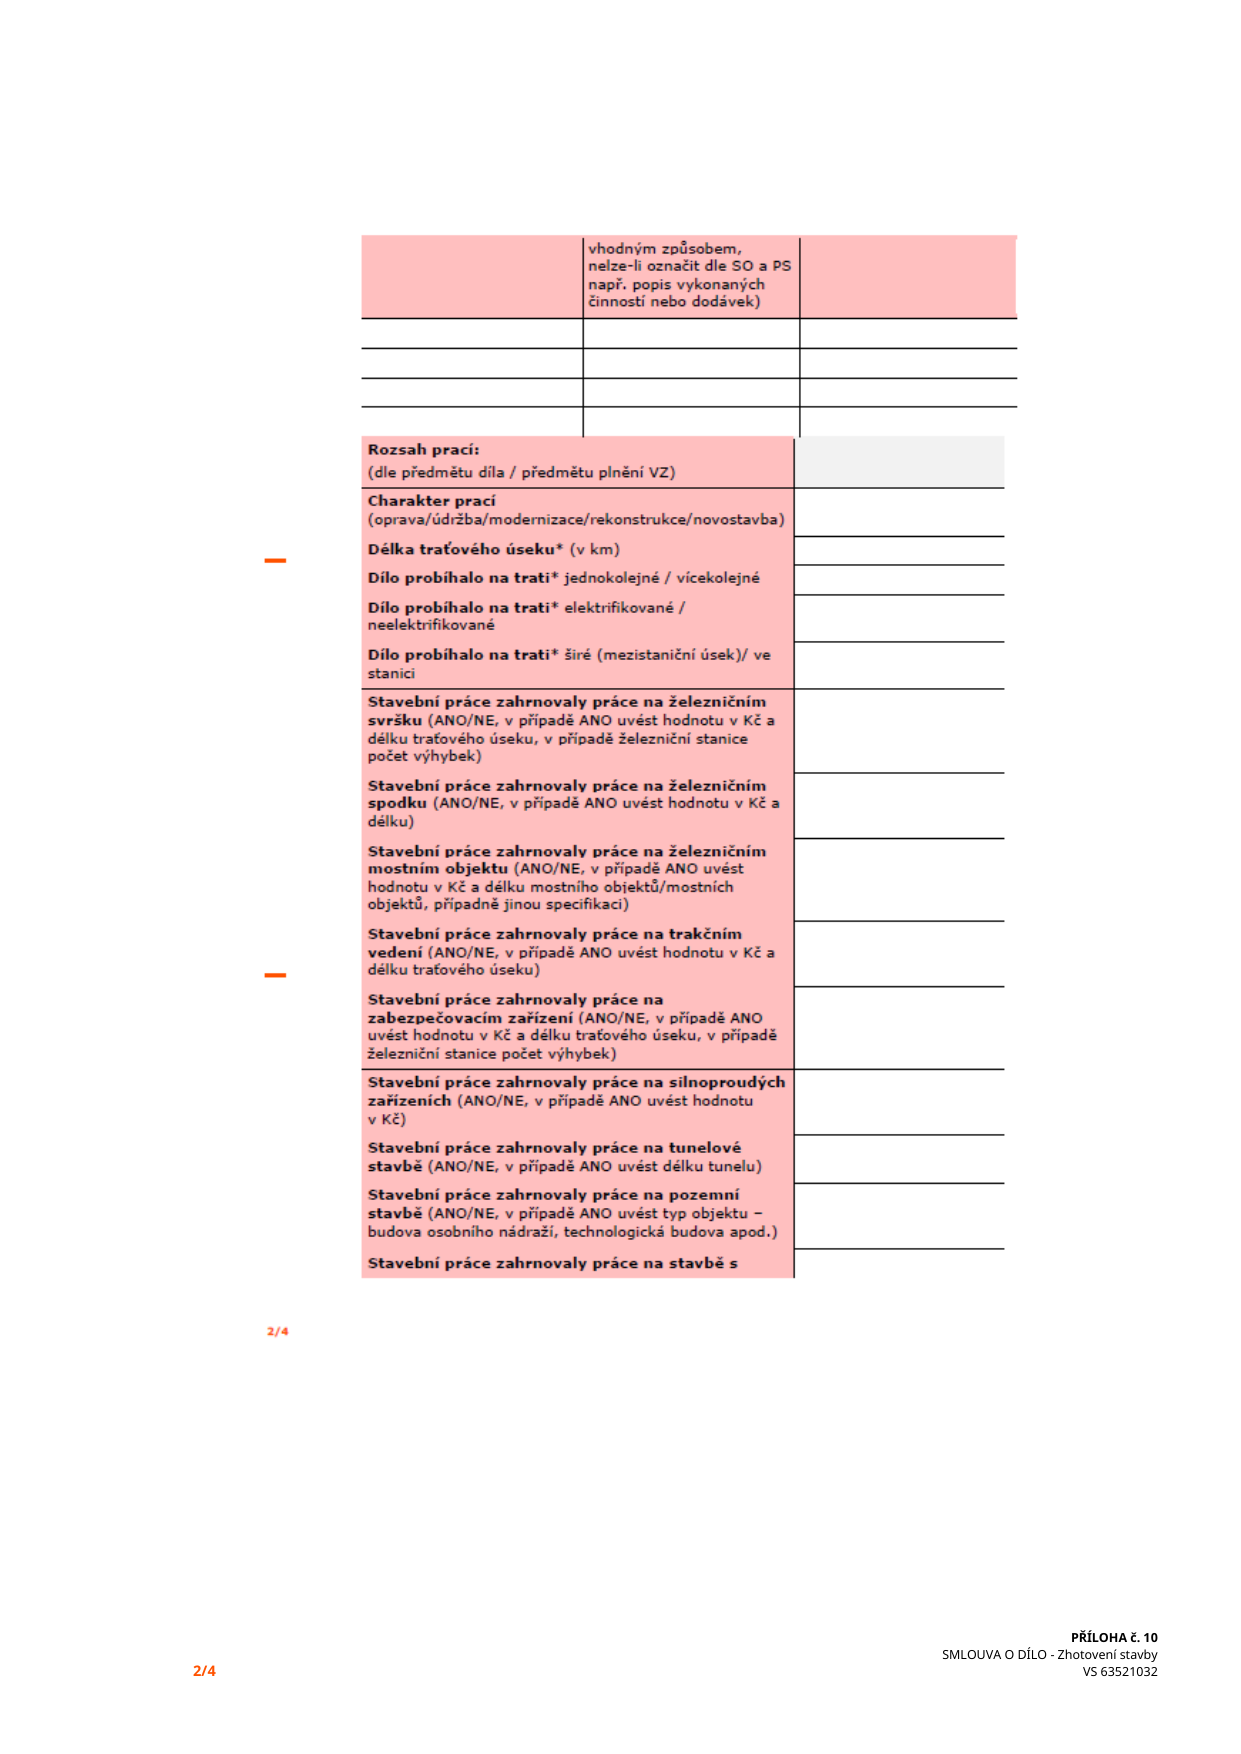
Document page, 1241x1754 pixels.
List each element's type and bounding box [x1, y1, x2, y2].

picture [215, 147, 1093, 1388]
